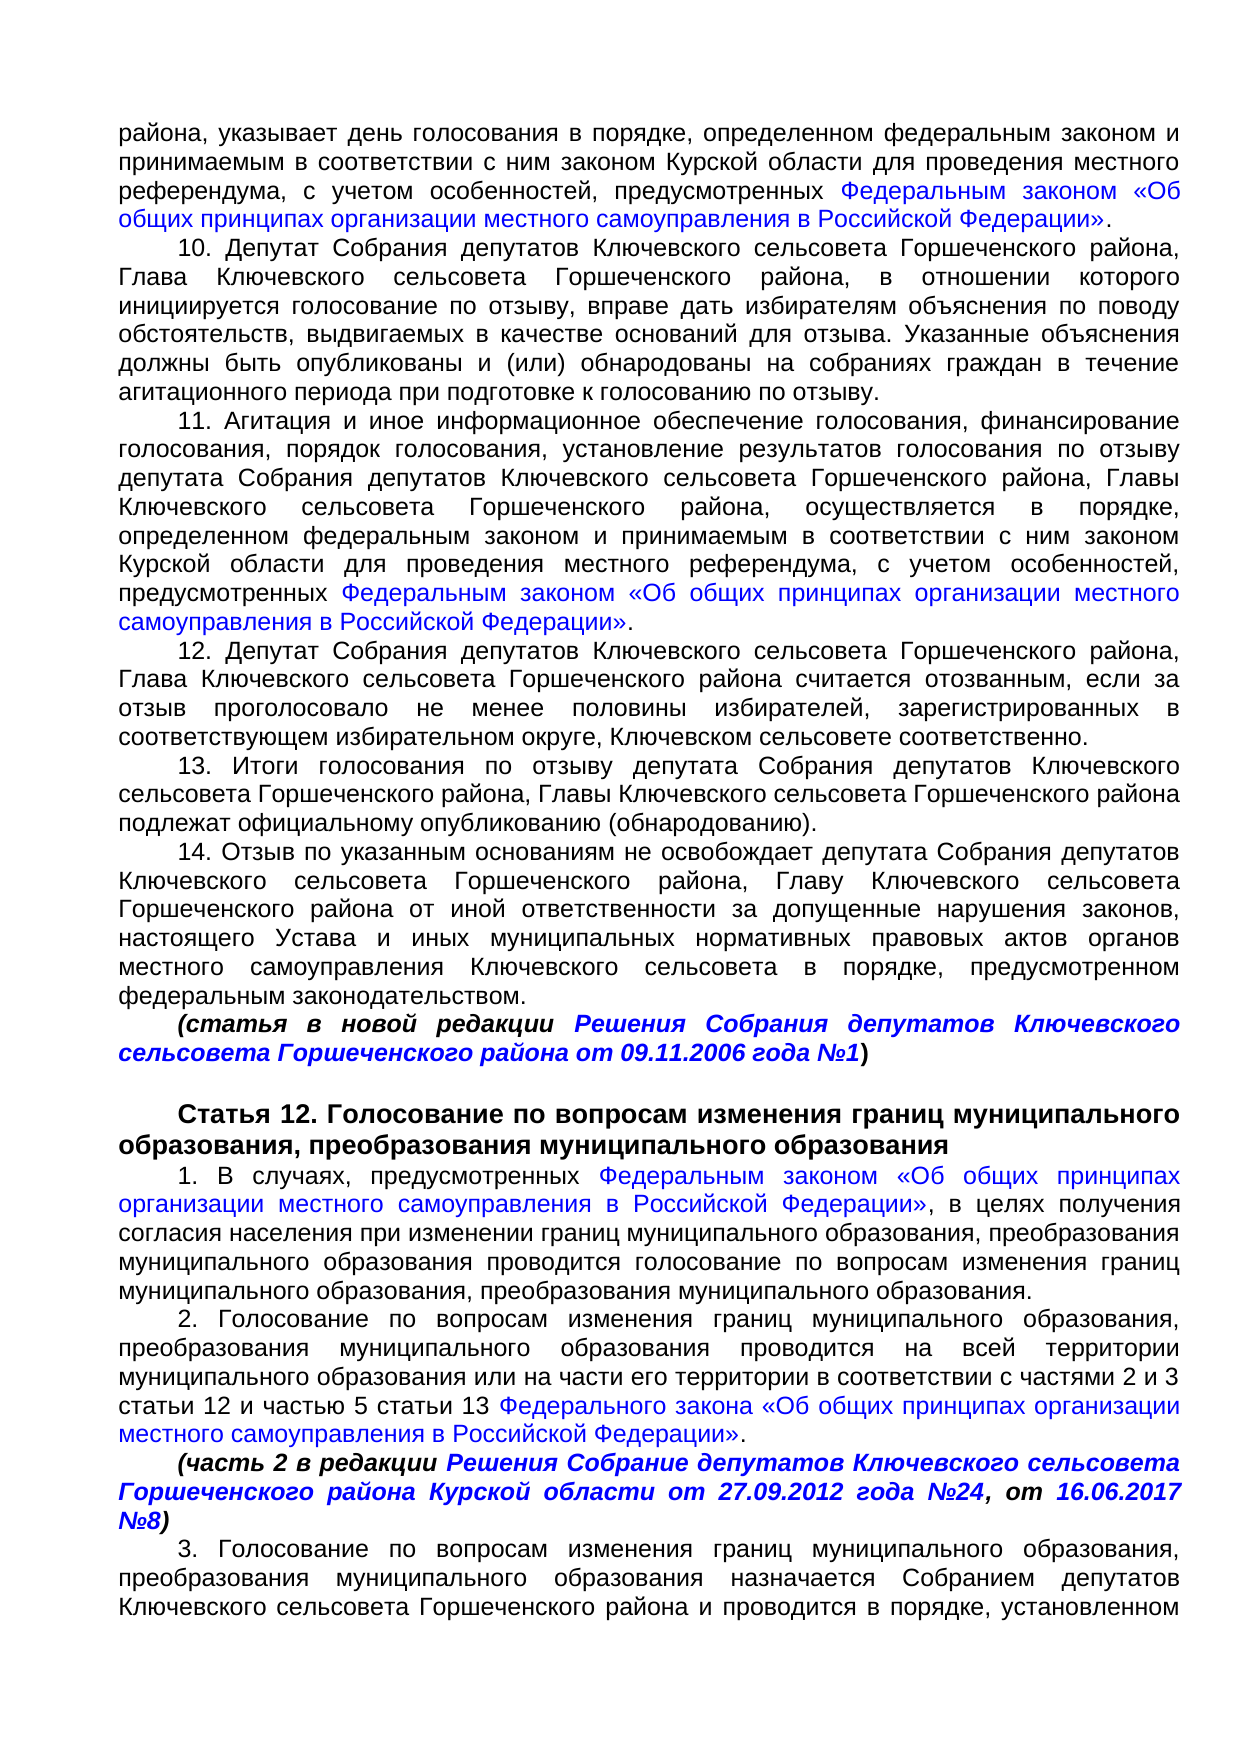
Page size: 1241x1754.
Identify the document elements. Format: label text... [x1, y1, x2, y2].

text Статья 12. Голосование по вопросам изменения границ муниципального образования, преобразования муниципального образования [118, 1098, 1181, 1161]
text 12. Депутат Собрания депутатов Ключевского сельсовета Горшеченского района, Глава Ключевского сельсовета Горшеченского района считается отозванным, если за отзыв проголосовало не менее половины избирателей, зарегистрированных в соответствующем избирательном округе, Ключевском сельсовете соответственно. [118, 636, 1181, 751]
text 10. Депутат Собрания депутатов Ключевского сельсовета Горшеченского района, Глава Ключевского сельсовета Горшеченского района, в отношении которого инициируется голосование по отзыву, вправе дать избирателям объяснения по поводу обстоятельств, выдвигаемых в качестве оснований для отзыва. Указанные объяснения должны быть опубликованы и (или) обнародованы на собраниях граждан в течение агитационного периода при подготовке к голосованию по отзыву. [118, 233, 1181, 406]
text 2. Голосование по вопросам изменения границ муниципального образования, преобразования муниципального образования проводится на всей территории муниципального образования или на части его территории в соответствии с частями 2 и 3 статьи 12 и частью 5 статьи 13 Федерального закона «Об общих принципах организации местного самоуправления в Российской Федерации». [118, 1304, 1181, 1448]
text 14. Отзыв по указанным основаниям не освобождает депутата Собрания депутатов Ключевского сельсовета Горшеченского района, Главу Ключевского сельсовета Горшеченского района от иной ответственности за допущенные нарушения законов, настоящего Устава и иных муниципальных нормативных правовых актов органов местного самоуправления Ключевского сельсовета в порядке, предусмотренном федеральным законодательством. [118, 837, 1181, 1009]
text (часть 2 в редакции Решения Собрание депутатов Ключевского сельсовета Горшеченского района Курской области от 27.09.2012 года №24, от 16.06.2017 №8) [118, 1448, 1181, 1534]
text 13. Итоги голосования по отзыву депутата Собрания депутатов Ключевского сельсовета Горшеченского района, Главы Ключевского сельсовета Горшеченского района подлежат официальному опубликованию (обнародованию). [118, 751, 1181, 837]
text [118, 1534, 1181, 1621]
text (статья в новой редакции Решения Собрания депутатов Ключевского сельсовета Горшеченского района от 09.11.2006 года №1) [118, 1009, 1181, 1067]
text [118, 118, 1181, 233]
text 11. Агитация и иное информационное обеспечение голосования, финансирование голосования, порядок голосования, установление результатов голосования по отзыву депутата Собрания депутатов Ключевского сельсовета Горшеченского района, Главы Ключевского сельсовета Горшеченского района, осуществляется в порядке, определенном федеральным законом и принимаемым в соответствии с ним законом Курской области для проведения местного референдума, с учетом особенностей, предусмотренных Федеральным законом «Об общих принципах организации местного самоуправления в Российской Федерации». [118, 406, 1181, 636]
text 1. В случаях, предусмотренных Федеральным законом «Об общих принципах организации местного самоуправления в Российской Федерации», в целях получения согласия населения при изменении границ муниципального образования, преобразования муниципального образования проводится голосование по вопросам изменения границ муниципального образования, преобразования муниципального образования. [118, 1161, 1181, 1304]
